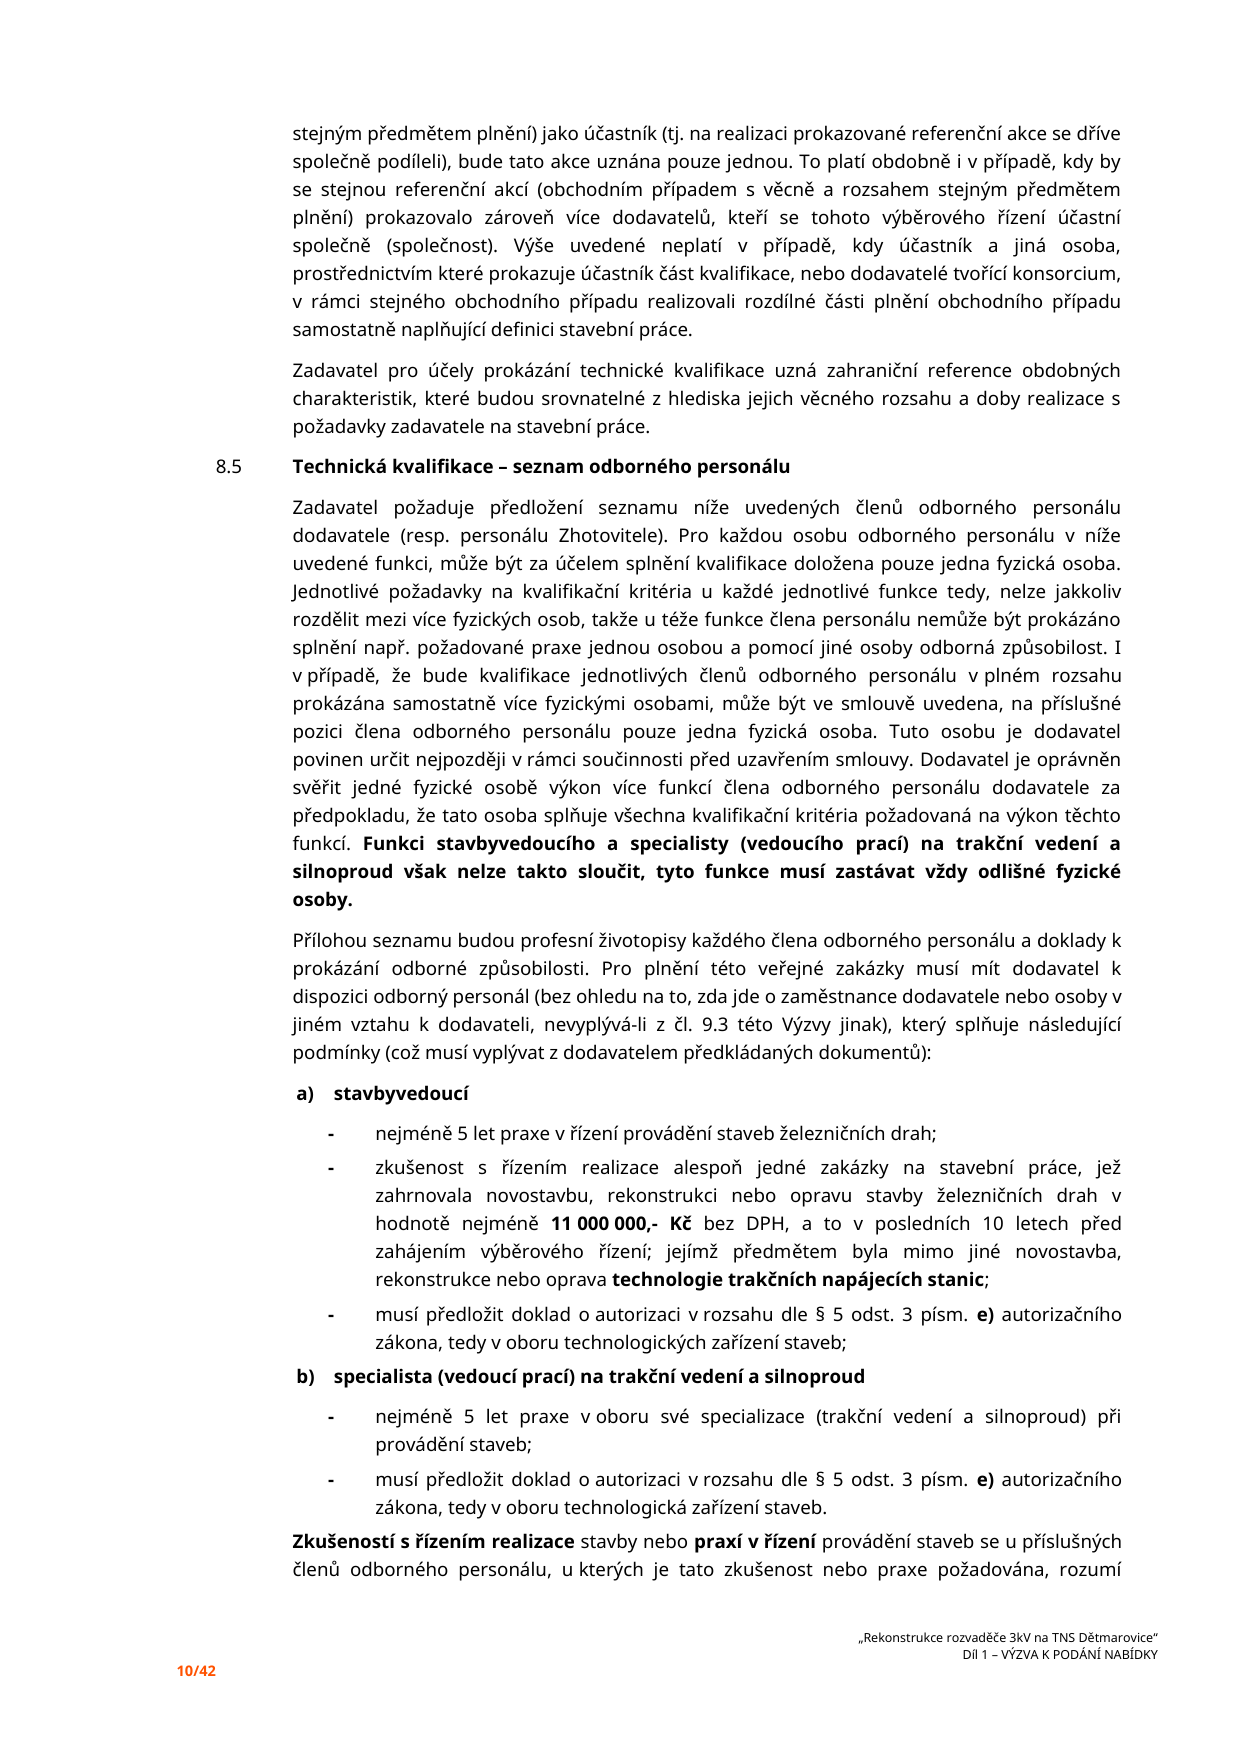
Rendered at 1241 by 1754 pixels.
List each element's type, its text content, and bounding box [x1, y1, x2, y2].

text nejméně 5 let praxe v řízení provádění staveb železničních drah; [328, 1120, 1122, 1146]
list specialista (vedoucí prací) na trakční vedení a silnoproud [296, 1363, 1122, 1389]
text Zadavatel pro účely prokázání technické kvalifikace uzná zahraniční reference obdobných charakteristik, které budou srovnatelné z hlediska jejich věcného rozsahu a doby realizace s požadavky zadavatele na stavební práce. [292, 357, 1122, 439]
text zkušenost s řízením realizace alespoň jedné zakázky na stavební práce, jež zahrnovala novostavbu, rekonstrukci nebo opravu stavby železničních drah v hodnotě nejméně 11 000 000,- Kč bez DPH, a to v posledních 10 letech před zahájením výběrového řízení; jejímž předmětem byla mimo jiné novostavba, rekonstrukce nebo oprava technologie trakčních napájecích stanic; [328, 1154, 1122, 1292]
text musí předložit doklad o autorizaci v rozsahu dle § 5 odst. 3 písm. e) autorizačního zákona, tedy v oboru technologických zařízení staveb; [328, 1301, 1122, 1354]
list stavbyvedoucí [296, 1080, 1122, 1105]
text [292, 121, 1122, 342]
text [292, 1528, 1122, 1582]
text Zadavatel požaduje předložení seznamu níže uvedených členů odborného personálu dodavatele (resp. personálu Zhotovitele). Pro každou osobu odborného personálu v níže uvedené funkci, může být za účelem splnění kvalifikace doložena pouze jedna fyzická osoba. Jednotlivé požadavky na kvalifikační kritéria u každé jednotlivé funkce tedy, nelze jakkoliv rozdělit mezi více fyzických osob, takže u téže funkce člena personálu nemůže být prokázáno splnění např. požadované praxe jednou osobou a pomocí jiné osoby odborná způsobilost. I v případě, že bude kvalifikace jednotlivých členů odborného personálu v plném rozsahu prokázána samostatně více fyzickými osobami, může být ve smlouvě uvedena, na příslušné pozici člena odborného personálu pouze jedna fyzická osoba. Tuto osobu je dodavatel povinen určit nejpozději v rámci součinnosti před uzavřením smlouvy. Dodavatel je oprávněn svěřit jedné fyzické osobě výkon více funkcí člena odborného personálu dodavatele za předpokladu, že tato osoba splňuje všechna kvalifikační kritéria požadovaná na výkon těchto funkcí. Funkci stavbyvedoucího a specialisty (vedoucího prací) na trakční vedení a silnoproud však nelze takto sloučit, tyto funkce musí zastávat vždy odlišné fyzické osoby. [292, 494, 1122, 912]
text Technická kvalifikace – seznam odborného personálu [216, 454, 1122, 479]
text musí předložit doklad o autorizaci v rozsahu dle § 5 odst. 3 písm. e) autorizačního zákona, tedy v oboru technologická zařízení staveb. [328, 1466, 1122, 1519]
text nejméně 5 let praxe v oboru své specializace (trakční vedení a silnoproud) při provádění staveb; [328, 1404, 1122, 1457]
text Přílohou seznamu budou profesní životopisy každého člena odborného personálu a doklady k prokázání odborné způsobilosti. Pro plnění této veřejné zakázky musí mít dodavatel k dispozici odborný personál (bez ohledu na to, zda jde o zaměstnance dodavatele nebo osoby v jiném vztahu k dodavateli, nevyplývá-li z čl. 9.3 této Výzvy jinak), který splňuje následující podmínky (což musí vyplývat z dodavatelem předkládaných dokumentů): [292, 927, 1122, 1065]
